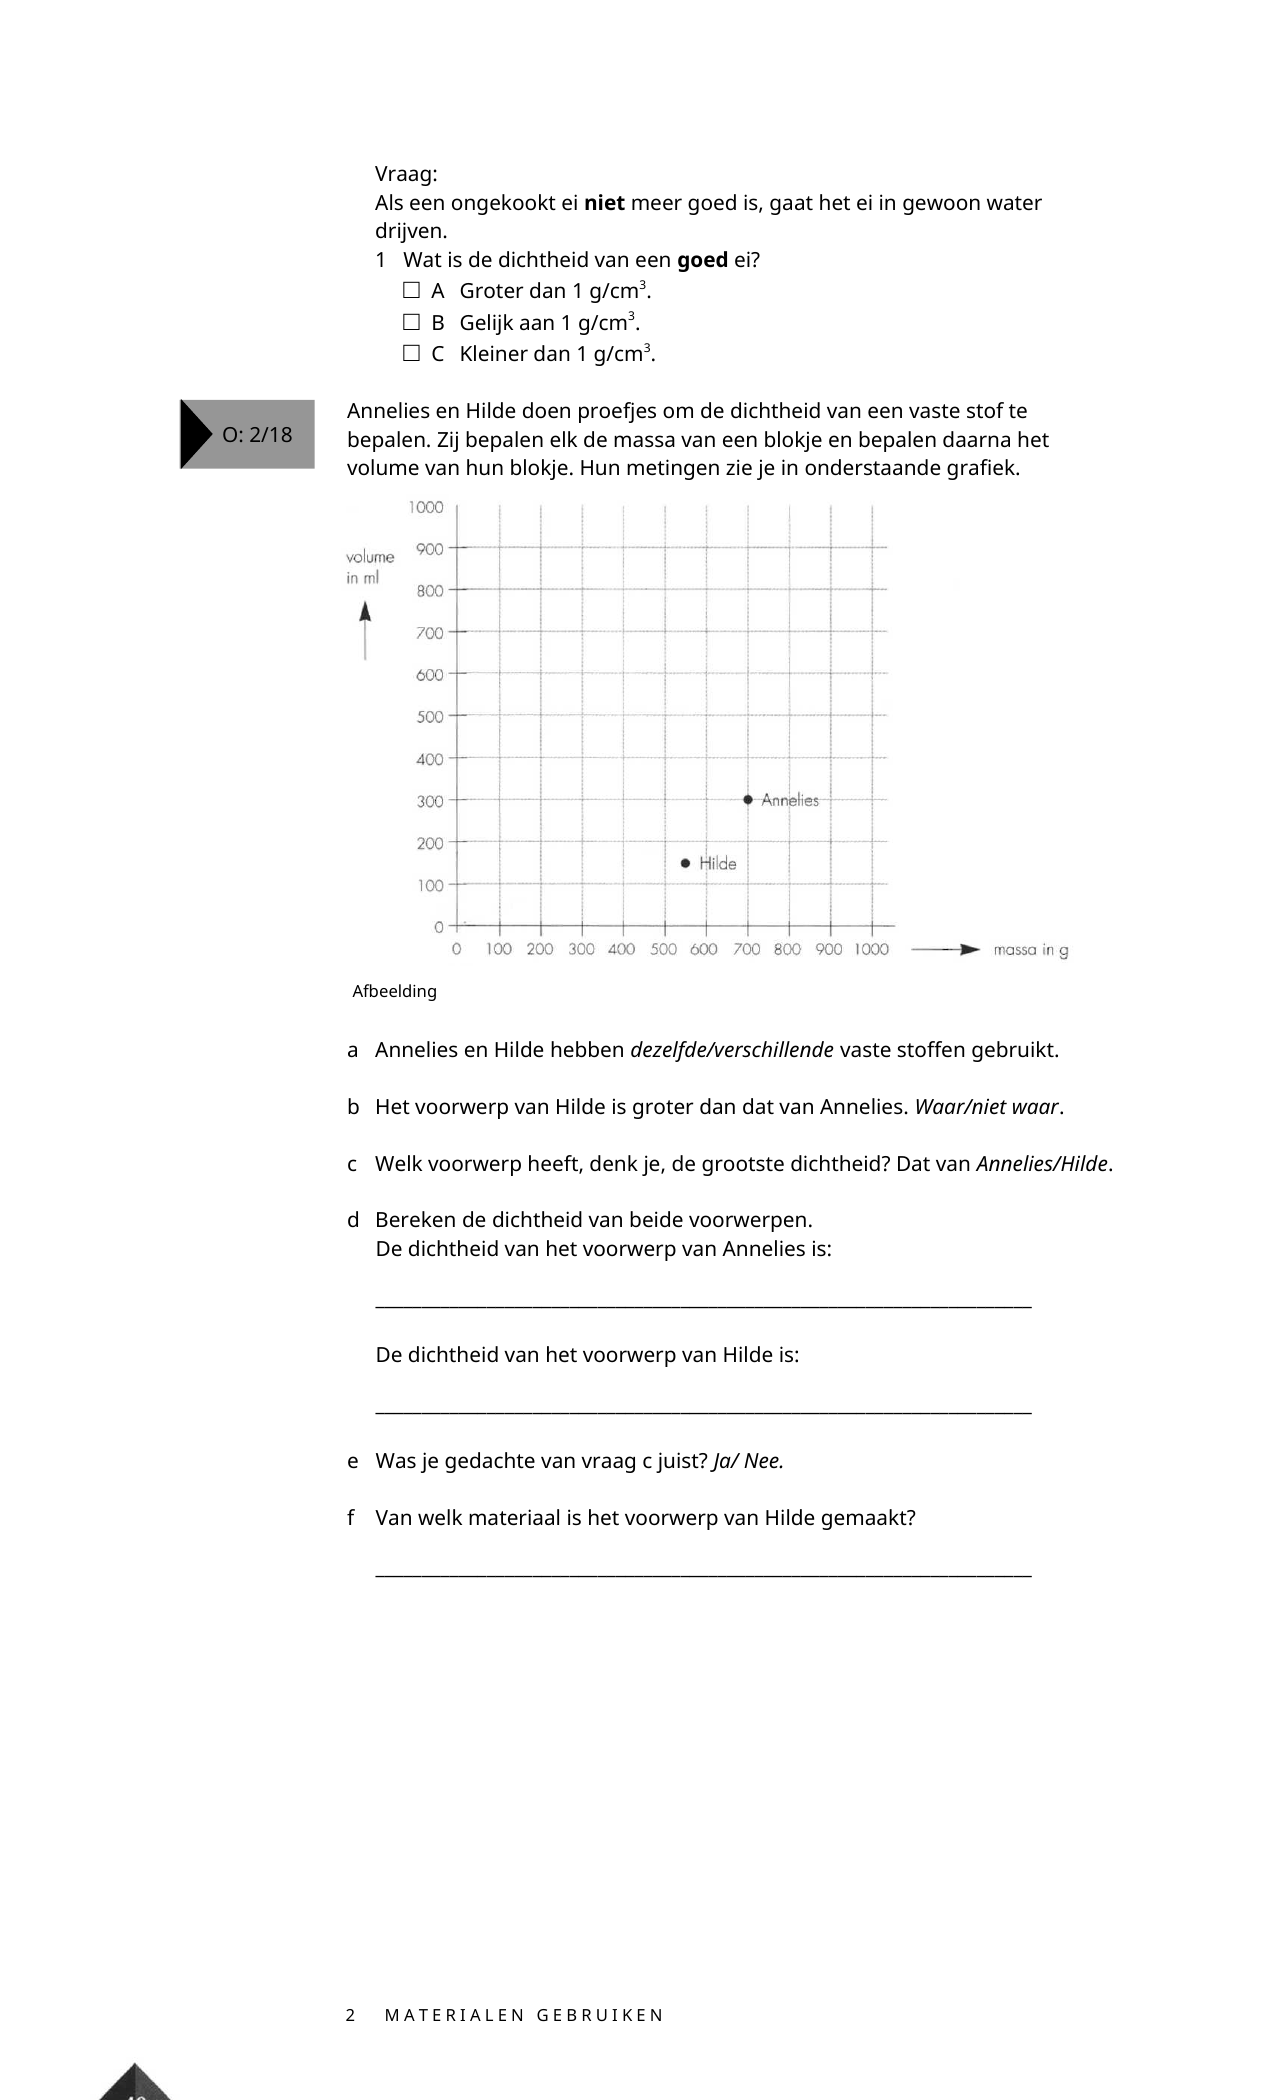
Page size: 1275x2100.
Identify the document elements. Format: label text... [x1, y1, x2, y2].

text f Van welk materiaal is het voorwerp van Hilde gemaakt? [347, 1503, 1116, 1532]
list B Gelijk aan 1 g/cm3. [403, 305, 1076, 336]
text De dichtheid van het voorwerp van Hilde is: [347, 1340, 1116, 1369]
text b Het voorwerp van Hilde is groter dan dat van Annelies. Waar/niet waar. [347, 1092, 1076, 1120]
text Als een ongekookt ei niet meer goed is, gaat het ei in gewoon water drijven. [375, 188, 1076, 245]
text _______________________________________________________________________ [347, 1552, 1116, 1581]
text d Bereken de dichtheid van beide voorwerpen. [347, 1206, 1116, 1234]
text e Was je gedachte van vraag c juist? Ja/ Nee. [347, 1446, 1116, 1475]
text Vraag: [375, 159, 1076, 188]
text _______________________________________________________________________ [347, 1389, 1116, 1418]
picture [89, 2057, 182, 2100]
text De dichtheid van het voorwerp van Annelies is: [347, 1234, 1116, 1262]
text Annelies en Hilde doen proefjes om de dichtheid van een vaste stof te bepalen. Zij bepalen elk de massa van een blokje en bepalen daarna het volume van hun blokje. Hun metingen zie je in onderstaande grafiek. [347, 396, 1078, 482]
list A Groter dan 1 g/cm3. [403, 273, 1076, 305]
text c Welk voorwerp heeft, denk je, de grootste dichtheid? Dat van Annelies/Hilde. [347, 1149, 1116, 1177]
list C Kleiner dan 1 g/cm3. [403, 336, 1076, 368]
text 1 Wat is de dichtheid van een goed ei? [375, 245, 1076, 273]
text _______________________________________________________________________ [347, 1283, 1116, 1312]
text a Annelies en Hilde hebben dezelfde/verschillende vaste stoffen gebruikt. [347, 1035, 1076, 1063]
